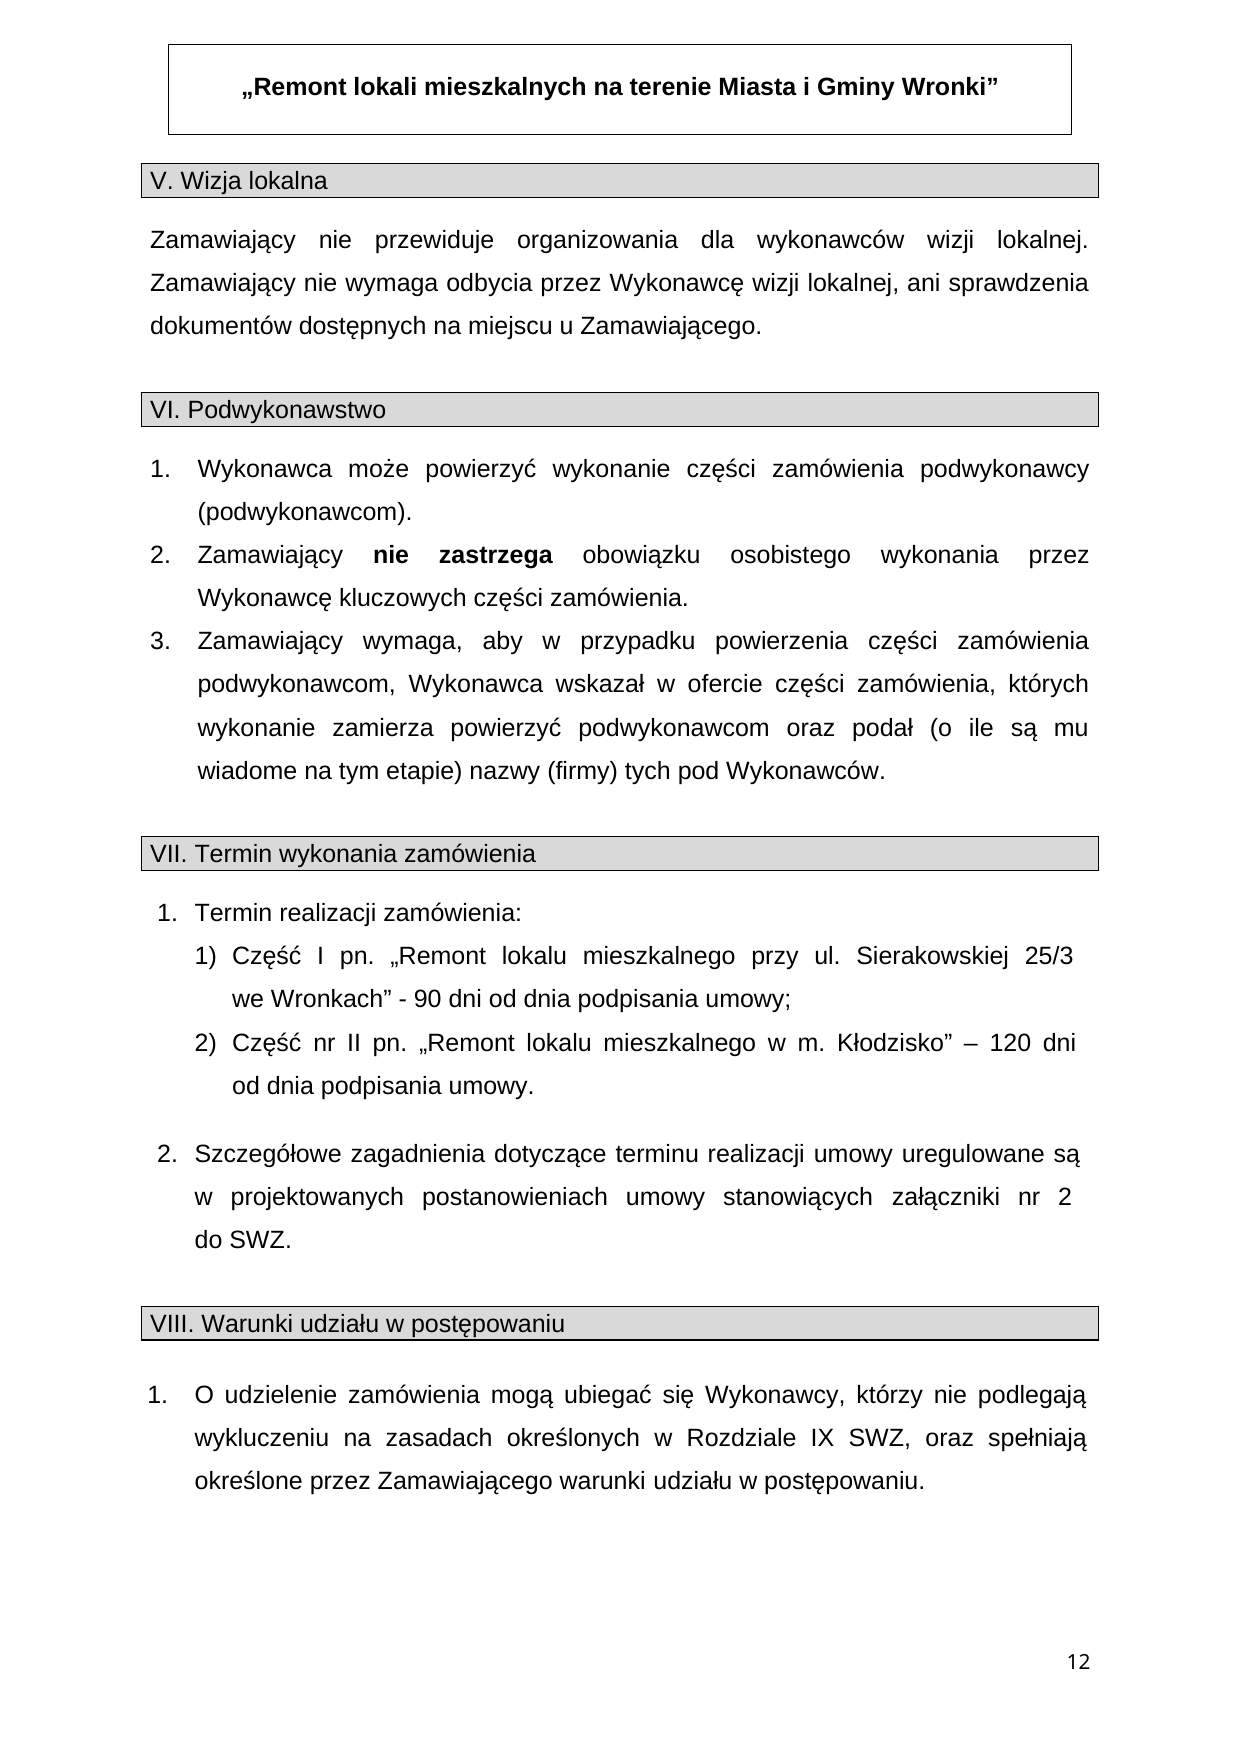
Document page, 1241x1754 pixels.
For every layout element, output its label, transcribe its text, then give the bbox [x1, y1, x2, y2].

list Część nr II pn. „Remont lokalu mieszkalnego w m. Kłodzisko” – 120 dni od dnia podpisania umowy. [194, 1027, 1090, 1099]
list O udzielenie zamówienia mogą ubiegać się Wykonawcy, którzy nie podlegają wykluczeniu na zasadach określonych w Rozdziale IX SWZ, oraz spełniają określone przez Zamawiającego warunki udziału w postępowaniu. [147, 1380, 1088, 1495]
list Zamawiający nie zastrzega obowiązku osobistego wykonania przez Wykonawcę kluczowych części zamówienia. [150, 540, 1090, 612]
subtitle VI. Podwykonawstwo [142, 393, 1098, 426]
list Termin realizacji zamówienia: [157, 898, 1090, 927]
list Szczegółowe zagadnienia dotyczące terminu realizacji umowy uregulowane są w projektowanych postanowieniach umowy stanowiących załączniki nr 2 do SWZ. [157, 1139, 1090, 1254]
list Zamawiający wymaga, aby w przypadku powierzenia części zamówienia podwykonawcom, Wykonawca wskazał w ofercie części zamówienia, których wykonanie zamierza powierzyć podwykonawcom oraz podał (o ile są mu wiadome na tym etapie) nazwy (firmy) tych pod Wykonawców. [150, 626, 1090, 784]
list Wykonawca może powierzyć wykonanie części zamówienia podwykonawcy (podwykonawcom). [150, 454, 1090, 526]
text Zamawiający nie przewiduje organizowania dla wykonawców wizji lokalnej. Zamawiający nie wymaga odbycia przez Wykonawcę wizji lokalnej, ani sprawdzenia dokumentów dostępnych na miejscu u Zamawiającego. [150, 225, 1090, 340]
subtitle VII. Termin wykonania zamówienia [142, 837, 1098, 870]
list Część I pn. „Remont lokalu mieszkalnego przy ul. Sierakowskiej 25/3 we Wronkach” - 90 dni od dnia podpisania umowy; [194, 941, 1090, 1013]
subtitle V. Wizja lokalna [142, 164, 1098, 197]
subtitle VIII. Warunki udziału w postępowaniu [142, 1307, 1098, 1339]
